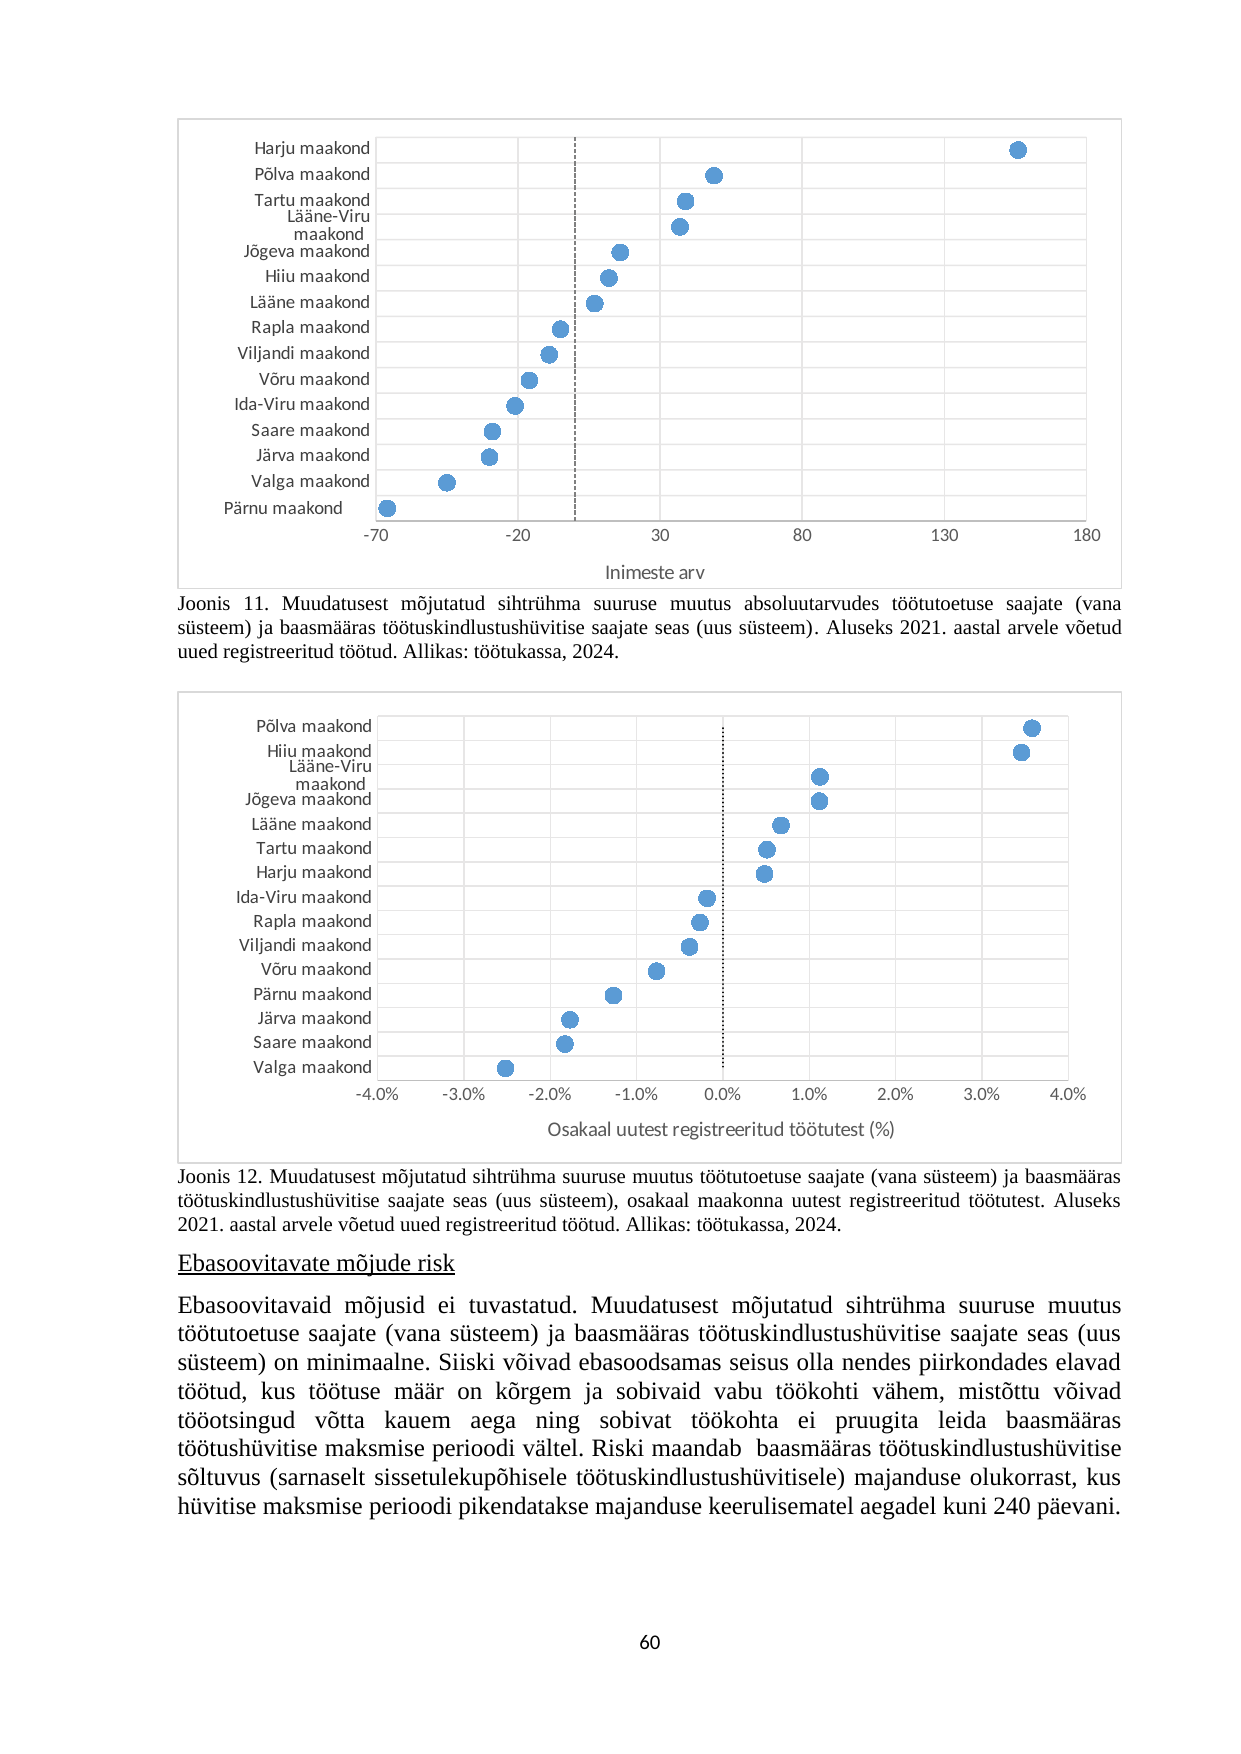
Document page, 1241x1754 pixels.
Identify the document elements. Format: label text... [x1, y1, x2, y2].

text Ebasoovitavate mõjude risk [177, 1248, 1122, 1277]
text Joonis 12. Muudatusest mõjutatud sihtrühma suuruse muutus töötutoetuse saajate (vana süsteem) ja baasmääras töötuskindlustushüvitise saajate seas (uus süsteem), osakaal maakonna uutest registreeritud töötutest. Aluseks 2021. aastal arvele võetud uued registreeritud töötud. Allikas: töötukassa, 2024. [177, 1164, 1122, 1236]
text Joonis 11. Muudatusest mõjutatud sihtrühma suuruse muutus absoluutarvudes töötutoetuse saajate (vana süsteem) ja baasmääras töötuskindlustushüvitise saajate seas (uus süsteem). Aluseks 2021. aastal arvele võetud uued registreeritud töötud. Allikas: töötukassa, 2024. [177, 591, 1122, 663]
text Ebasoovitavaid mõjusid ei tuvastatud. Muudatusest mõjutatud sihtrühma suuruse muutus töötutoetuse saajate (vana süsteem) ja baasmääras töötuskindlustushüvitise saajate seas (uus süsteem) on minimaalne. Siiski võivad ebasoodsamas seisus olla nendes piirkondades elavad töötud, kus töötuse määr on kõrgem ja sobivaid vabu töökohti vähem, mistõttu võivad tööotsingud võtta kauem aega ning sobivat töökohta ei pruugita leida baasmääras töötushüvitise maksmise perioodi vältel. Riski maandab baasmääras töötuskindlustushüvitise sõltuvus (sarnaselt sissetulekupõhisele töötuskindlustushüvitisele) majanduse olukorrast, kus hüvitise maksmise perioodi pikendatakse majanduse keerulisematel aegadel kuni 240 päevani. [177, 1290, 1122, 1520]
